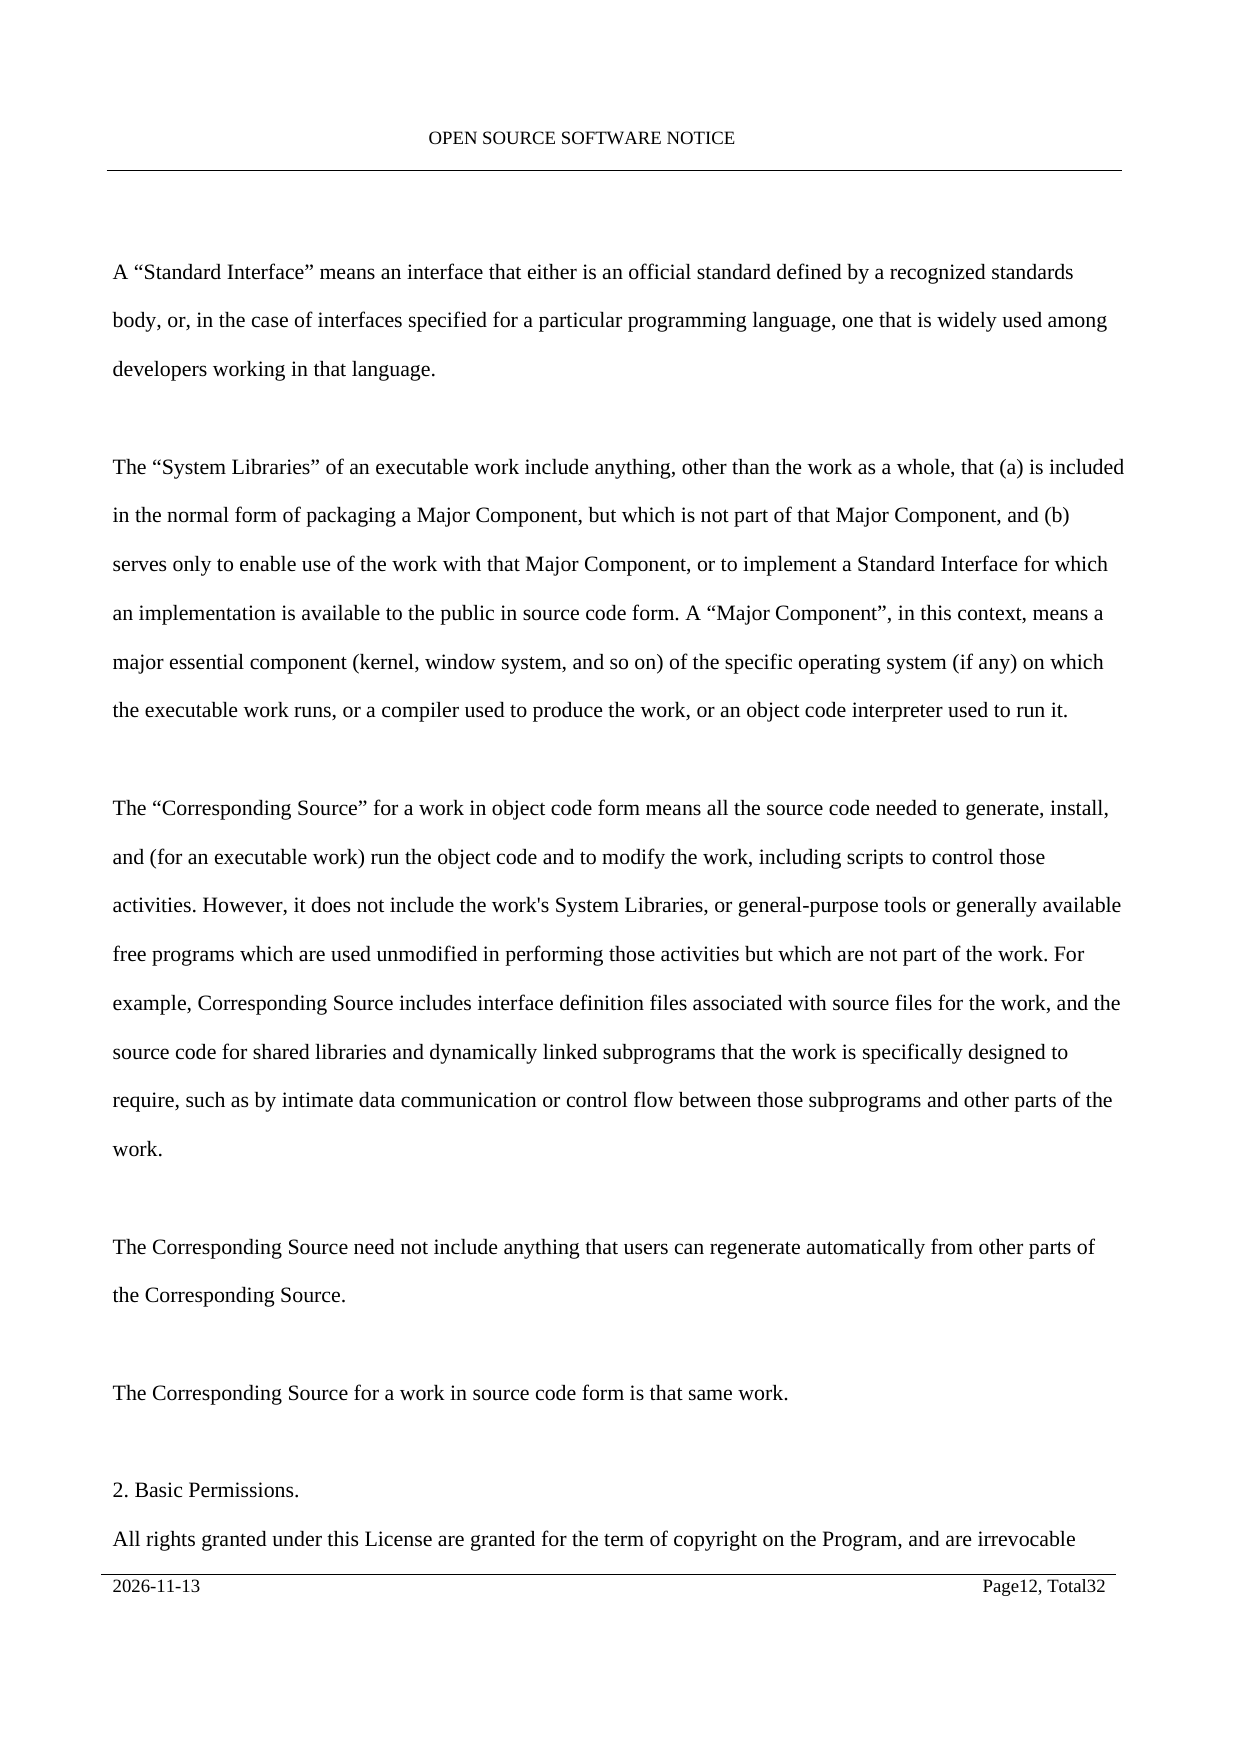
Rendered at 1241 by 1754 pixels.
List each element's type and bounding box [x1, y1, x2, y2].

text [112, 206, 1128, 1555]
